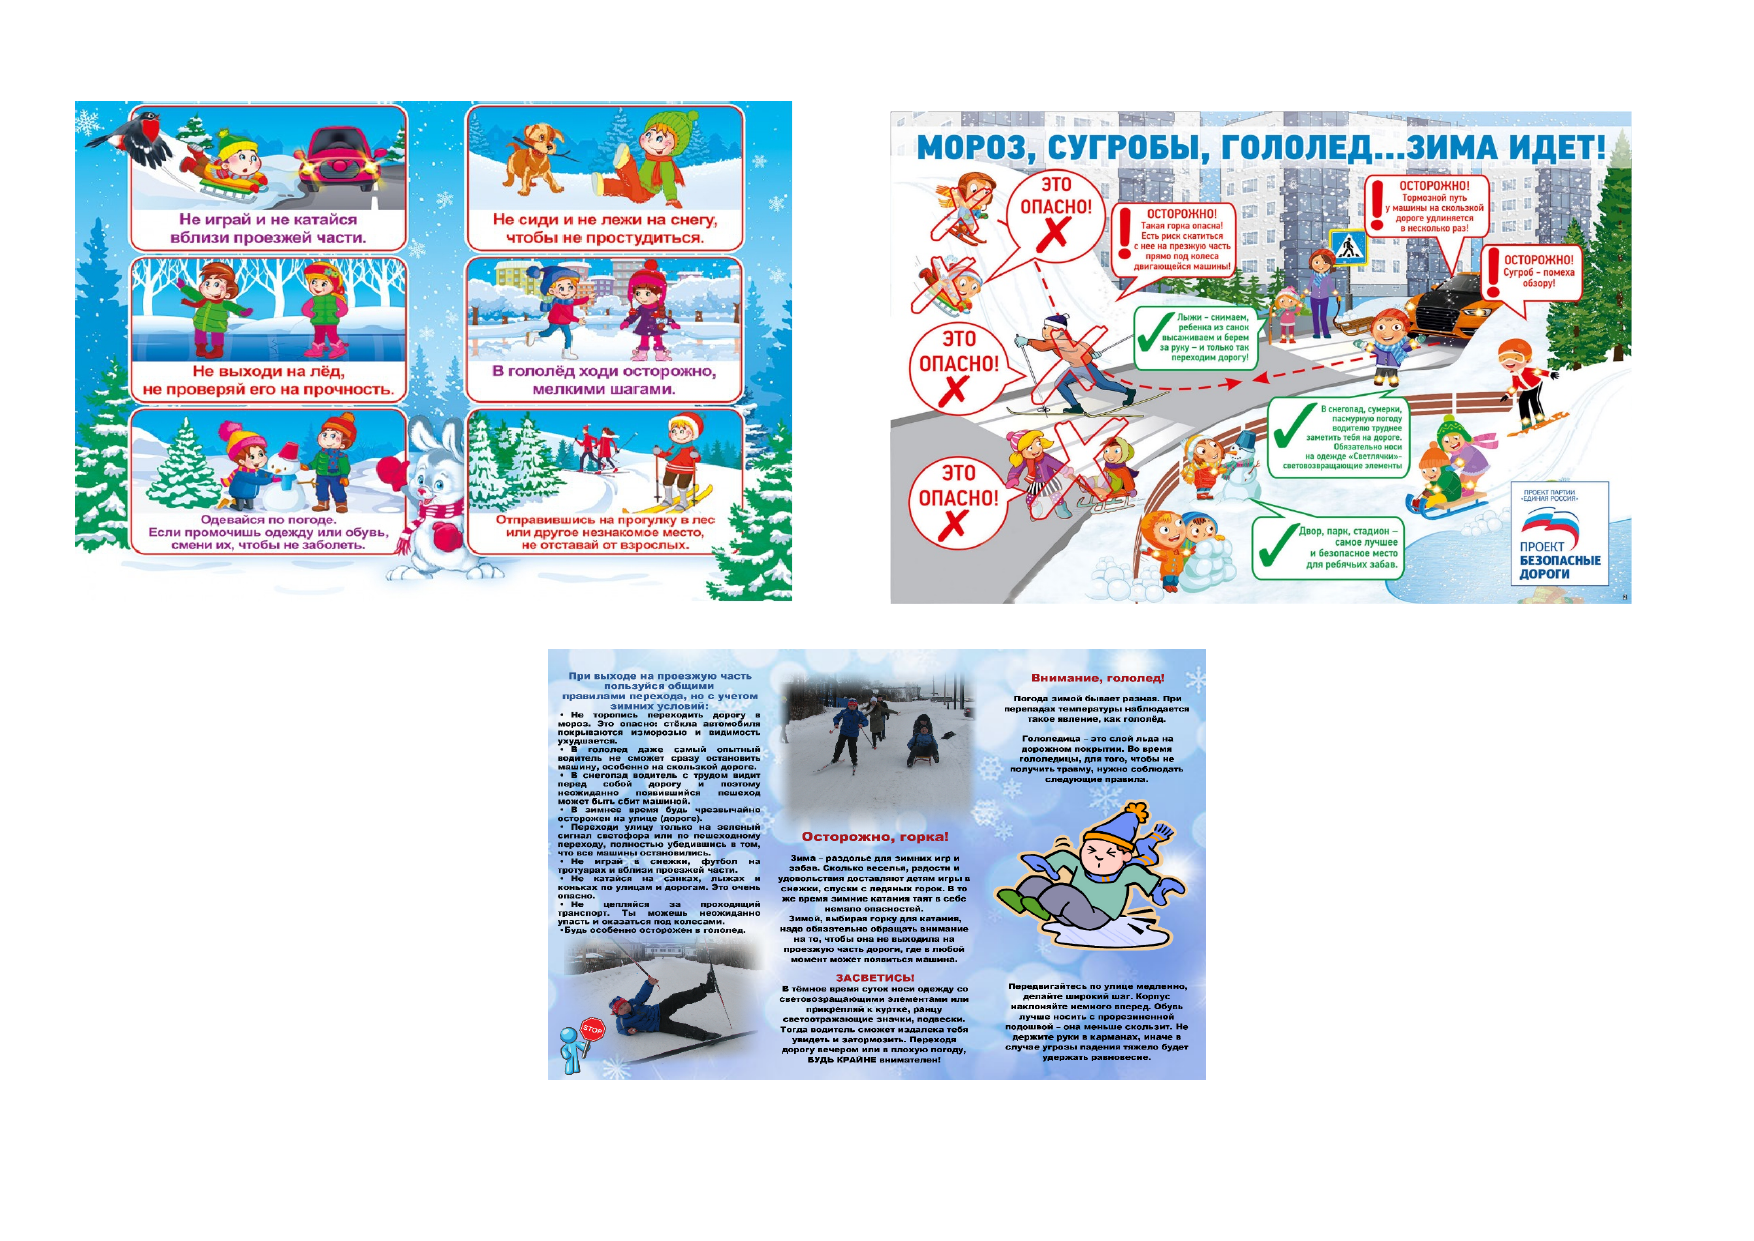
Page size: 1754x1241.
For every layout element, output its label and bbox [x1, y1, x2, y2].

picture [548, 649, 1206, 1080]
picture [75, 288, 87, 300]
picture [75, 101, 793, 604]
picture [87, 137, 104, 148]
picture [75, 110, 104, 136]
picture [890, 111, 1632, 604]
